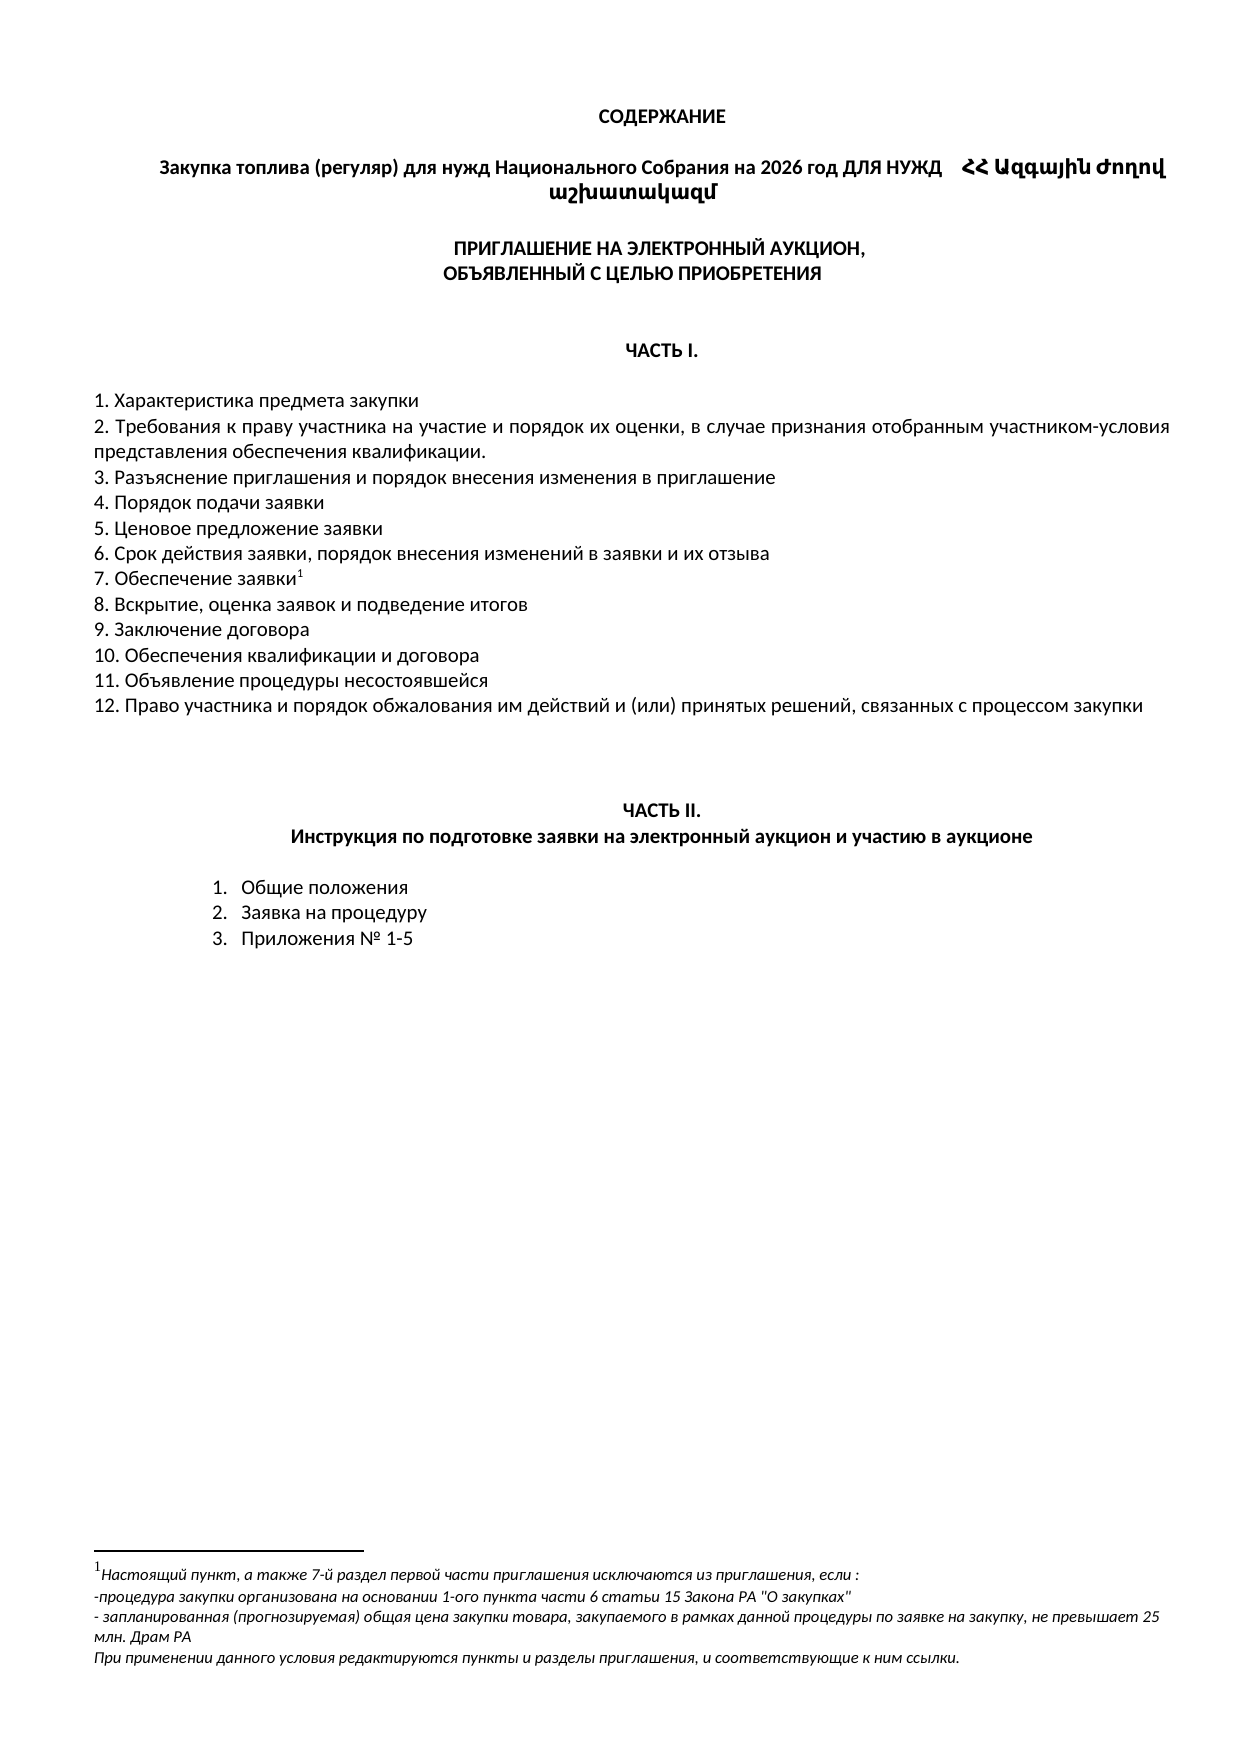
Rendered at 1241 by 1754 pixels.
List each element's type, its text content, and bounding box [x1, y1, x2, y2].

text ЧАСТЬ II. [94, 798, 1171, 823]
text 5. Ценовое предложение заявки [94, 515, 1171, 540]
text ЧАСТЬ I. [94, 337, 1171, 362]
text 12. Право участника и порядок обжалования им действий и (или) принятых решений, связанных с процессом закупки [94, 693, 1171, 718]
text 8. Вскрытие, оценка заявок и подведение итогов [94, 591, 1171, 616]
text Закупка топлива (регуляр) для нужд Национального Собрания на 2026 год ДЛЯ НУЖД ՀՀ Ազգային Ժողով աշխատակազմ [94, 154, 1171, 205]
text 2. Требования к праву участника на участие и порядок их оценки, в случае признания отобранным участником-условия представления обеспечения квалификации. [94, 413, 1171, 464]
text 3. Разъяснение приглашения и порядок внесения изменения в приглашение [94, 464, 1171, 489]
text 9. Заключение договора [94, 616, 1171, 642]
text 4. Порядок подачи заявки [94, 489, 1171, 515]
text 1. Характеристика предмета закупки [94, 388, 1171, 413]
text 11. Объявление процедуры несостоявшейся [94, 667, 1171, 693]
text СОДЕРЖАНИЕ [94, 103, 1171, 128]
text 1. Общие положения [94, 874, 1171, 899]
text 3. Приложения № 1-5 [94, 925, 1171, 950]
text 2. Заявка на процедуру [94, 899, 1171, 925]
text 10. Обеспечения квалификации и договора [94, 642, 1171, 667]
text 7. Обеспечение заявки [94, 566, 1171, 591]
text 6. Срок действия заявки, порядок внесения изменений в заявки и их отзыва [94, 540, 1171, 566]
text ПРИГЛАШЕНИЕ НА ЭЛЕКТРОННЫЙ АУКЦИОН, ОБЪЯВЛЕННЫЙ С ЦЕЛЬЮ ПРИОБРЕТЕНИЯ [94, 235, 1171, 286]
text Инструкция по подготовке заявки на электронный аукцион и участию в аукционе [94, 823, 1171, 848]
